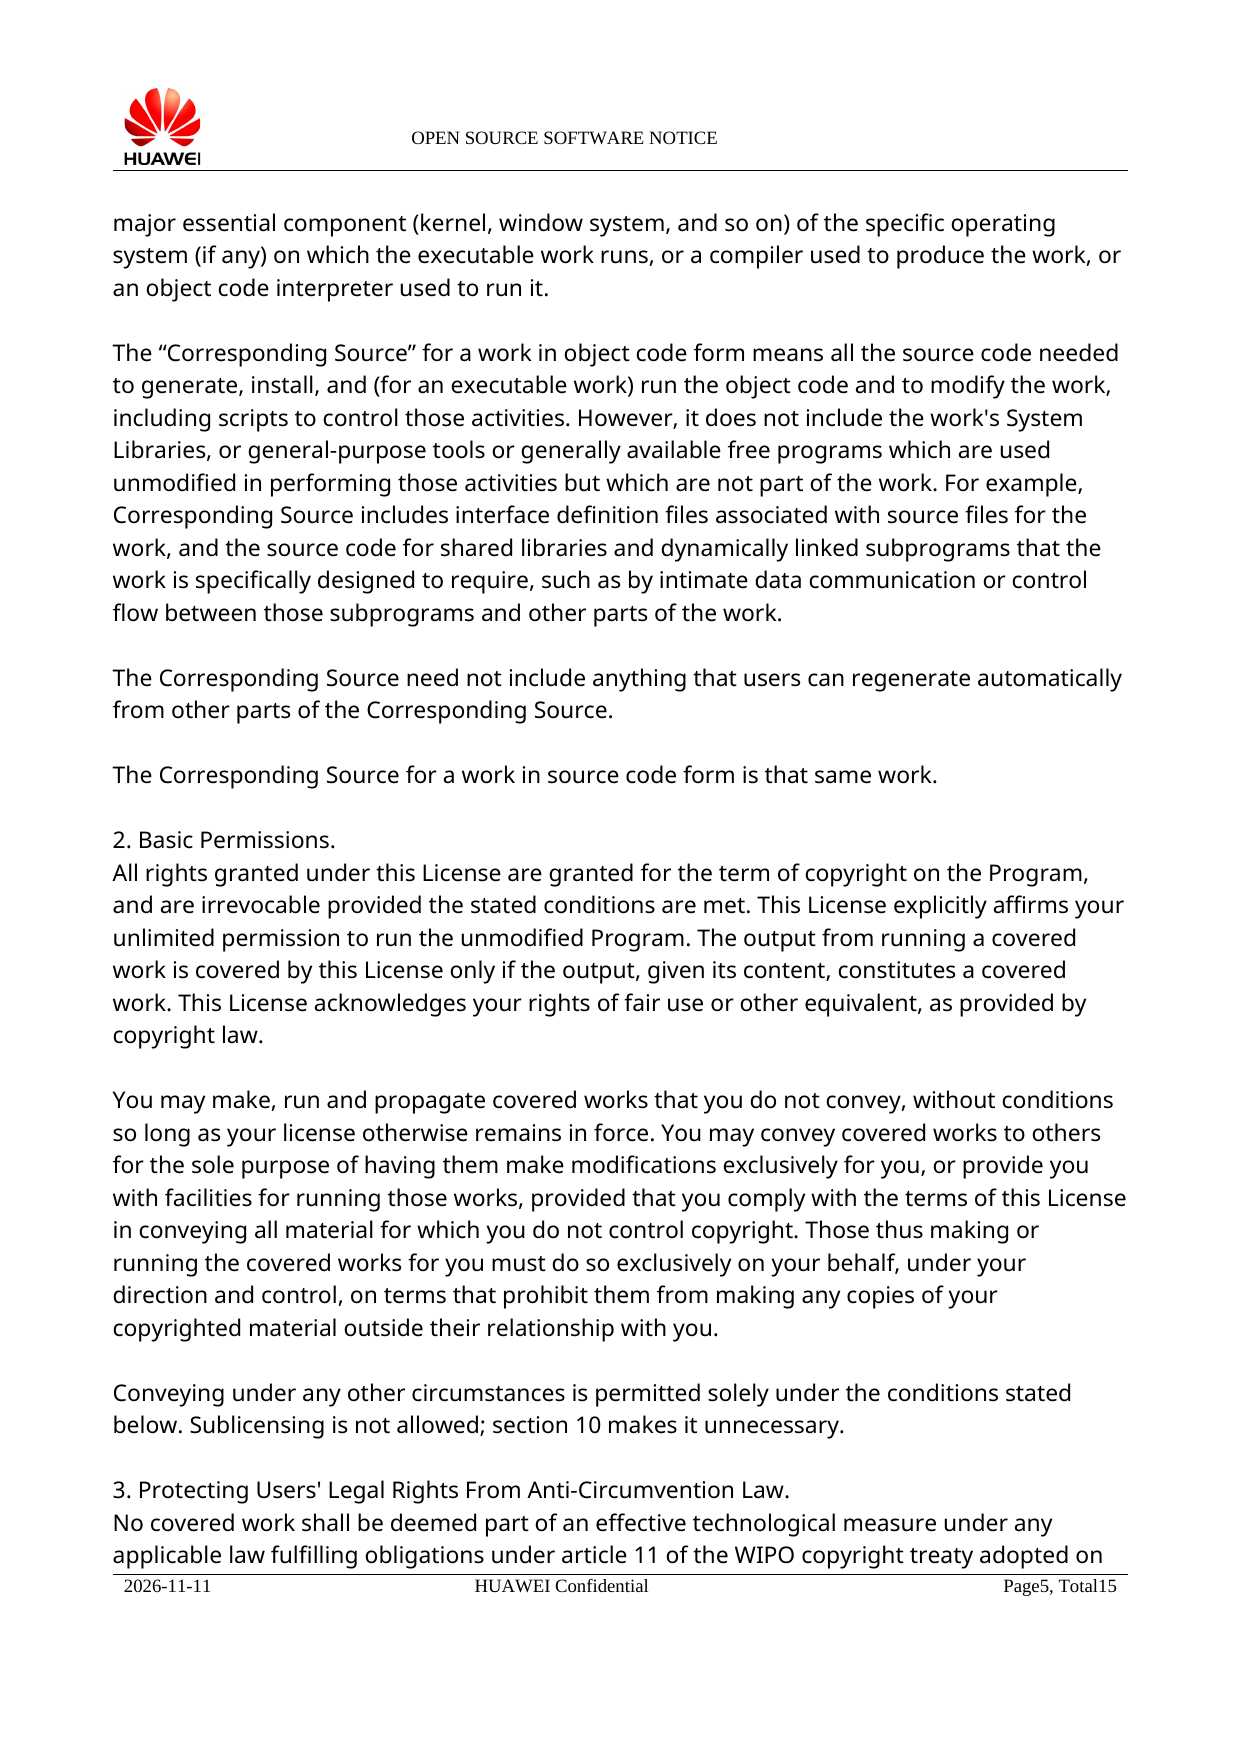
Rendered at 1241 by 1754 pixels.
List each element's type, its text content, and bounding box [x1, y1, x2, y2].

text 3. Protecting Users' Legal Rights From Anti-Circumvention Law. [112, 1474, 1128, 1506]
text 2. Basic Permissions. [112, 824, 1128, 856]
text The “Corresponding Source” for a work in object code form means all the source code needed to generate, install, and (for an executable work) run the object code and to modify the work, including scripts to control those activities. However, it does not include the work's System Libraries, or general-purpose tools or generally available free programs which are used unmodified in performing those activities but which are not part of the work. For example, Corresponding Source includes interface definition files associated with source files for the work, and the source code for shared libraries and dynamically linked subprograms that the work is specifically designed to require, such as by intimate data communication or control flow between those subprograms and other parts of the work. [112, 336, 1128, 629]
text You may make, run and propagate covered works that you do not convey, without conditions so long as your license otherwise remains in force. You may convey covered works to others for the sole purpose of having them make modifications exclusively for you, or provide you with facilities for running those works, provided that you comply with the terms of this License in conveying all material for which you do not control copyright. Those thus making or running the covered works for you must do so exclusively on your behalf, under your direction and control, on terms that prohibit them from making any copies of your copyrighted material outside their relationship with you. [112, 1084, 1128, 1344]
text The Corresponding Source for a work in source code form is that same work. [112, 759, 1128, 791]
picture [124, 88, 201, 165]
text All rights granted under this License are granted for the term of copyright on the Program, and are irrevocable provided the stated conditions are met. This License explicitly affirms your unlimited permission to run the unmodified Program. The output from running a covered work is covered by this License only if the output, given its content, constitutes a covered work. This License acknowledges your rights of fair use or other equivalent, as provided by copyright law. [112, 856, 1128, 1051]
text Conveying under any other circumstances is permitted solely under the conditions stated below. Sublicensing is not allowed; section 10 makes it unnecessary. [112, 1376, 1128, 1441]
text The Corresponding Source need not include anything that users can regenerate automatically from other parts of the Corresponding Source. [112, 661, 1128, 726]
